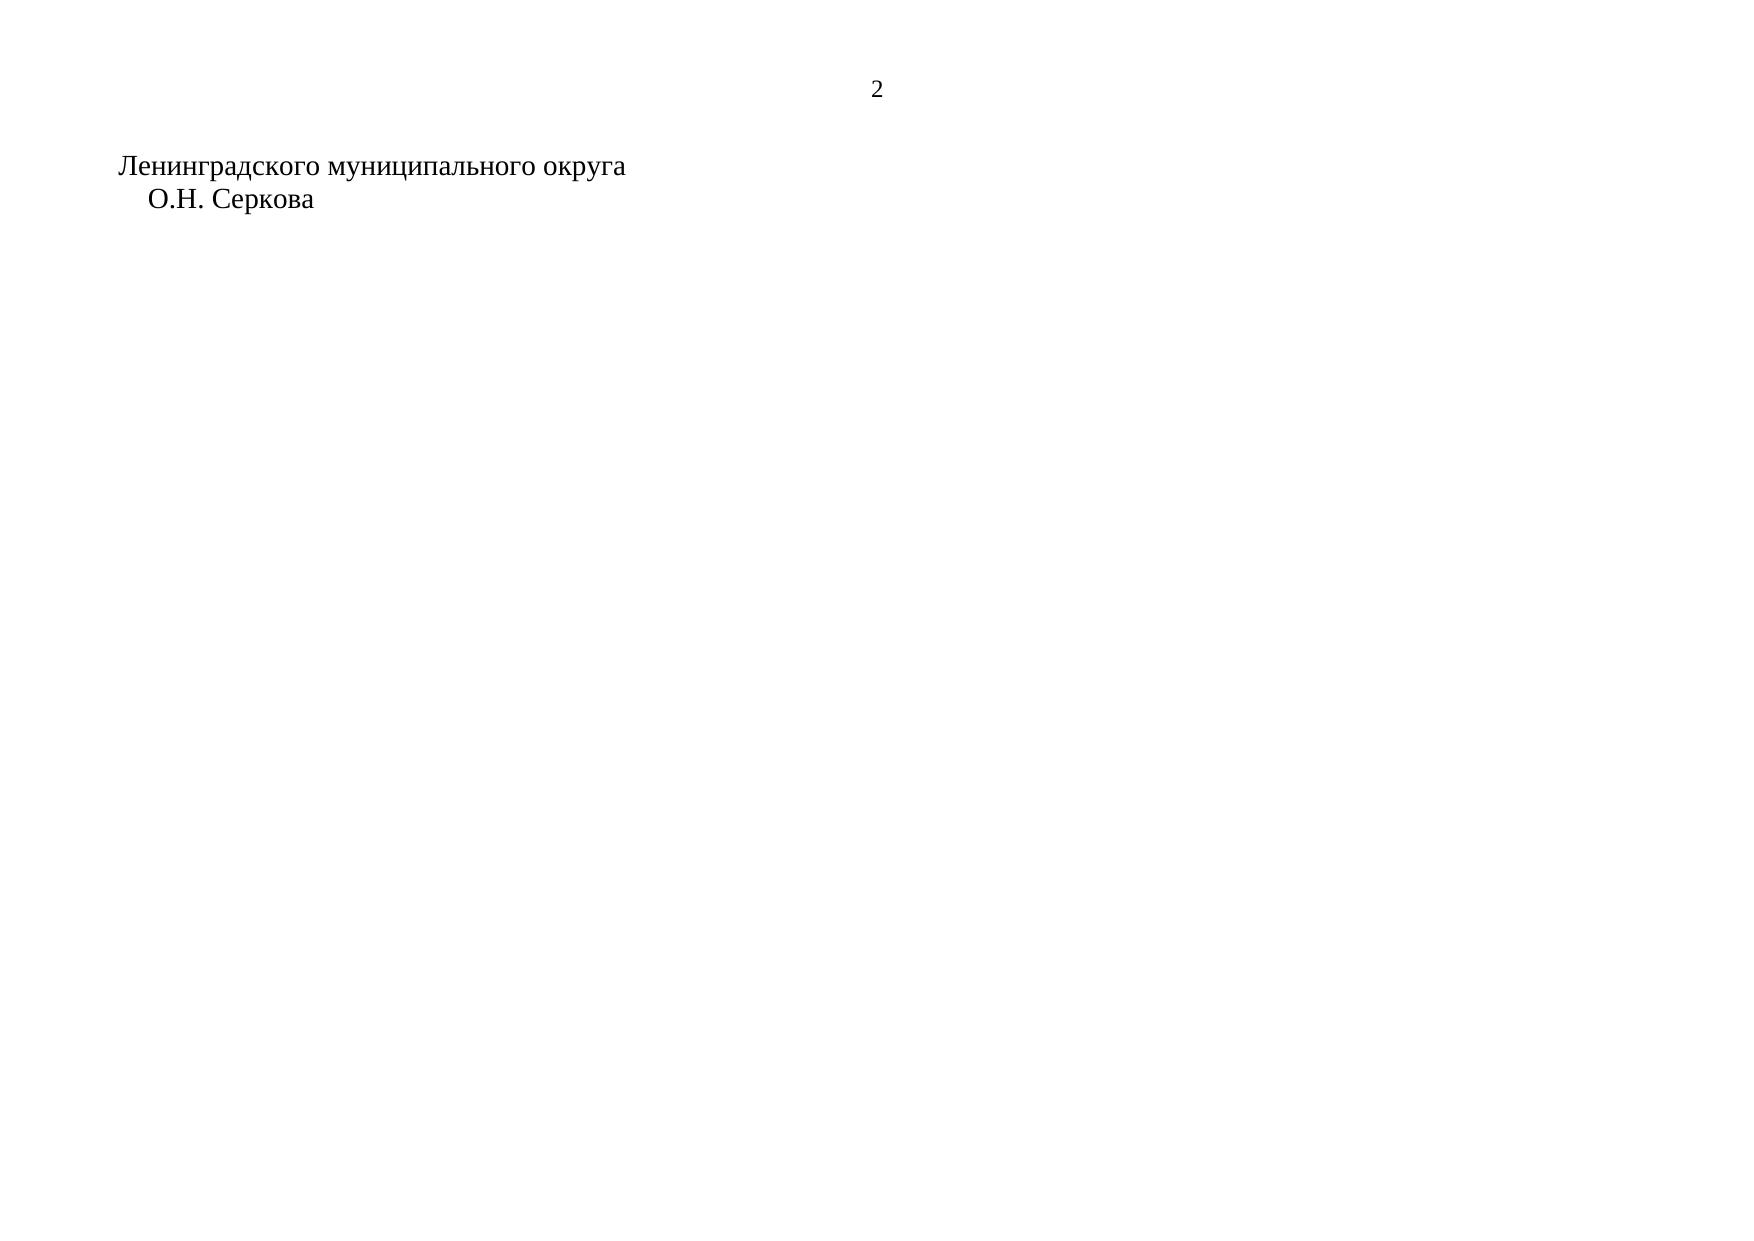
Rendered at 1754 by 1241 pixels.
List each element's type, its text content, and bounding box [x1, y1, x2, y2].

text Ленинградского муниципального округа О.Н. Серкова [118, 148, 1636, 215]
